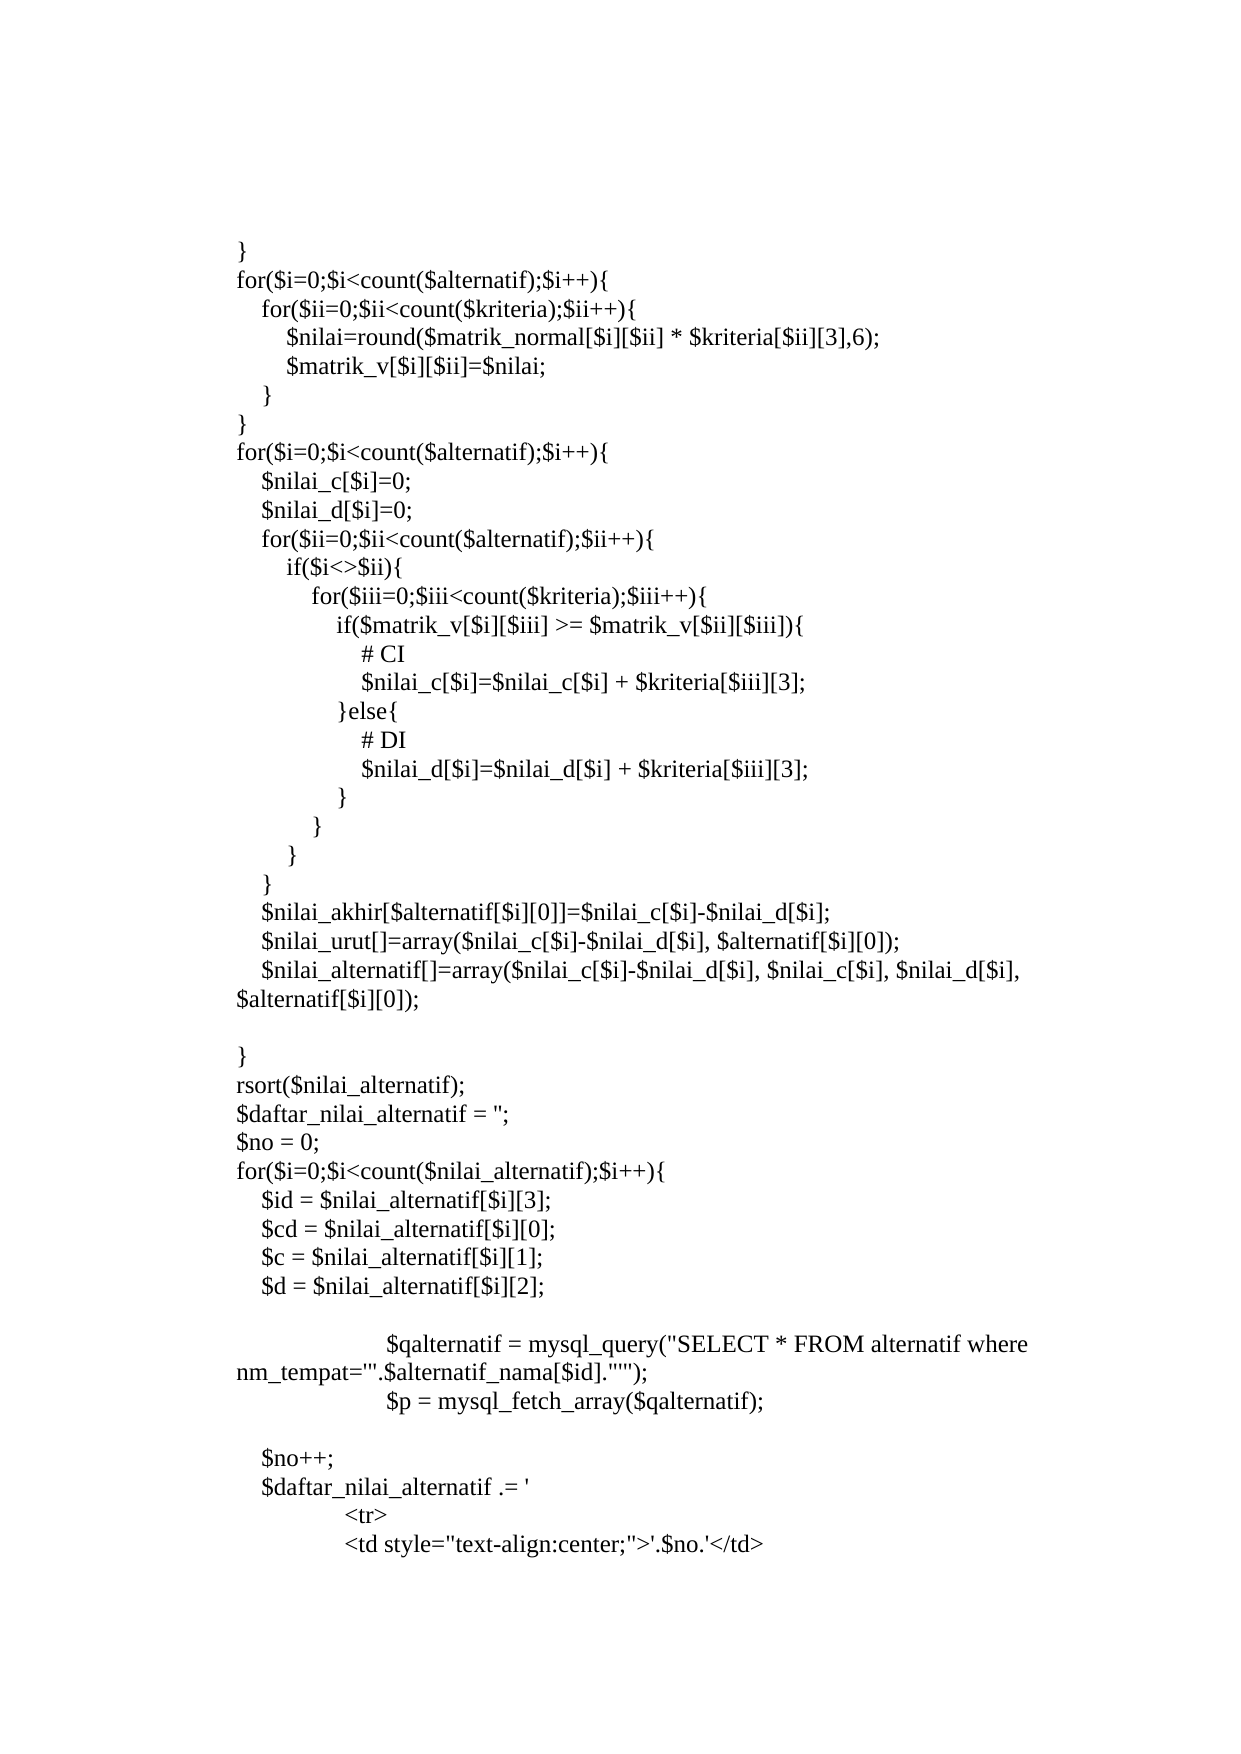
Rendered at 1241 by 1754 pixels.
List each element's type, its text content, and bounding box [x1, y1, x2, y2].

text for($iii=0;$iii<count($kriteria);$iii++){ [236, 581, 1063, 610]
text for($ii=0;$ii<count($kriteria);$ii++){ [236, 294, 1063, 322]
text $daftar_nilai_alternatif = ''; [236, 1099, 1063, 1127]
text } [236, 380, 1063, 409]
text $d = $nilai_alternatif[$i][2]; [236, 1271, 1063, 1300]
text } [236, 811, 1063, 840]
text $no = 0; [236, 1127, 1063, 1156]
text for($ii=0;$ii<count($alternatif);$ii++){ [236, 524, 1063, 552]
text $no++; [236, 1443, 1063, 1472]
text $nilai_d[$i]=0; [236, 495, 1063, 524]
text $matrik_v[$i][$ii]=$nilai; [236, 351, 1063, 380]
text $nilai_urut[]=array($nilai_c[$i]-$nilai_d[$i], $alternatif[$i][0]); [236, 926, 1063, 955]
text }else{ [236, 696, 1063, 725]
text for($i=0;$i<count($alternatif);$i++){ [236, 437, 1063, 466]
text $daftar_nilai_alternatif .= ' [236, 1472, 1063, 1501]
text $nilai_c[$i]=$nilai_c[$i] + $kriteria[$iii][3]; [236, 667, 1063, 696]
text $nilai_akhir[$alternatif[$i][0]]=$nilai_c[$i]-$nilai_d[$i]; [236, 897, 1063, 926]
text } [236, 236, 1063, 265]
text $qalternatif = mysql_query("SELECT * FROM alternatif where nm_tempat='".$alternatif_nama[$id]."'"); [236, 1329, 1063, 1386]
text $nilai_c[$i]=0; [236, 466, 1063, 495]
text # CI [236, 639, 1063, 667]
text <tr> [236, 1501, 1063, 1529]
text if($i<>$ii){ [236, 552, 1063, 581]
text } [236, 782, 1063, 811]
text $nilai_alternatif[]=array($nilai_c[$i]-$nilai_d[$i], $nilai_c[$i], $nilai_d[$i], $alternatif[$i][0]); [236, 955, 1063, 1012]
text } [236, 840, 1063, 869]
text # DI [236, 725, 1063, 754]
text for($i=0;$i<count($nilai_alternatif);$i++){ [236, 1156, 1063, 1185]
text $nilai=round($matrik_normal[$i][$ii] * $kriteria[$ii][3],6); [236, 322, 1063, 351]
text $c = $nilai_alternatif[$i][1]; [236, 1242, 1063, 1271]
text } [236, 869, 1063, 897]
text $nilai_d[$i]=$nilai_d[$i] + $kriteria[$iii][3]; [236, 754, 1063, 782]
text $id = $nilai_alternatif[$i][3]; [236, 1185, 1063, 1214]
text for($i=0;$i<count($alternatif);$i++){ [236, 265, 1063, 294]
text } [236, 1041, 1063, 1070]
text rsort($nilai_alternatif); [236, 1070, 1063, 1099]
text $p = mysql_fetch_array($qalternatif); [236, 1386, 1063, 1415]
text } [236, 409, 1063, 437]
text if($matrik_v[$i][$iii] >= $matrik_v[$ii][$iii]){ [236, 610, 1063, 639]
text <td style="text-align:center;">'.$no.'</td> [236, 1529, 1063, 1558]
text $cd = $nilai_alternatif[$i][0]; [236, 1214, 1063, 1242]
